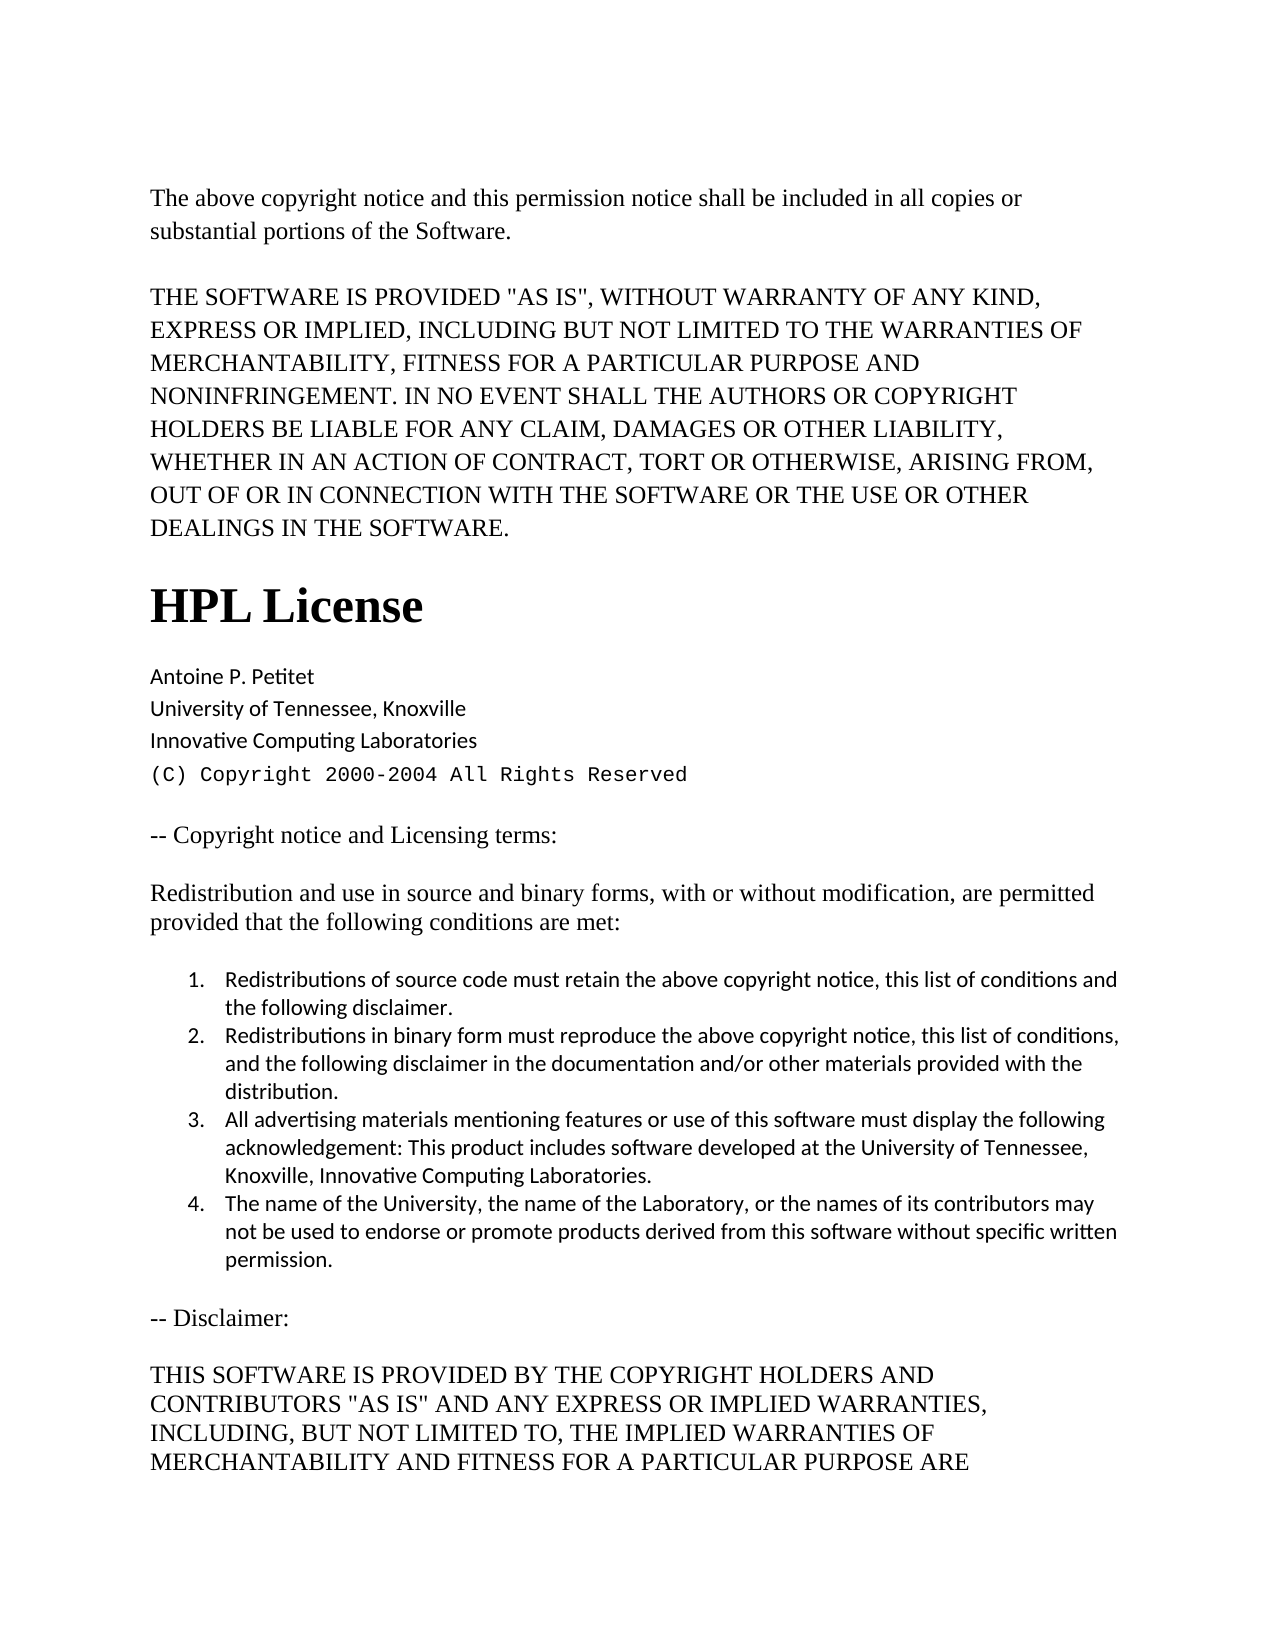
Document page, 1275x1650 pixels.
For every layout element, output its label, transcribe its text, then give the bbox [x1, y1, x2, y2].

text -- Copyright notice and Licensing terms: [150, 821, 1125, 849]
list The name of the University, the name of the Laboratory, or the names of its contributors may not be used to endorse or promote products derived from this software without specific written permission. [187, 1189, 1125, 1273]
list Redistributions in binary form must reproduce the above copyright notice, this list of conditions, and the following disclaimer in the documentation and/or other materials provided with the distribution. [187, 1021, 1125, 1105]
list All advertising materials mentioning features or use of this software must display the following acknowledgement: This product includes software developed at the University of Tennessee, Knoxville, Innovative Computing Laboratories. [187, 1105, 1125, 1189]
text -- Disclaimer: [150, 1303, 1125, 1331]
text Antoine P. Petitet University of Tennessee, Knoxville Innovative Computing Laboratories (C) Copyright 2000-2004 All Rights Reserved [150, 662, 1125, 787]
subtitle HPL License [150, 575, 1125, 633]
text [150, 150, 1125, 542]
list Redistributions of source code must retain the above copyright notice, this list of conditions and the following disclaimer. [187, 965, 1125, 1021]
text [150, 1361, 1125, 1476]
text Redistribution and use in source and binary forms, with or without modification, are permitted provided that the following conditions are met: [150, 878, 1125, 936]
